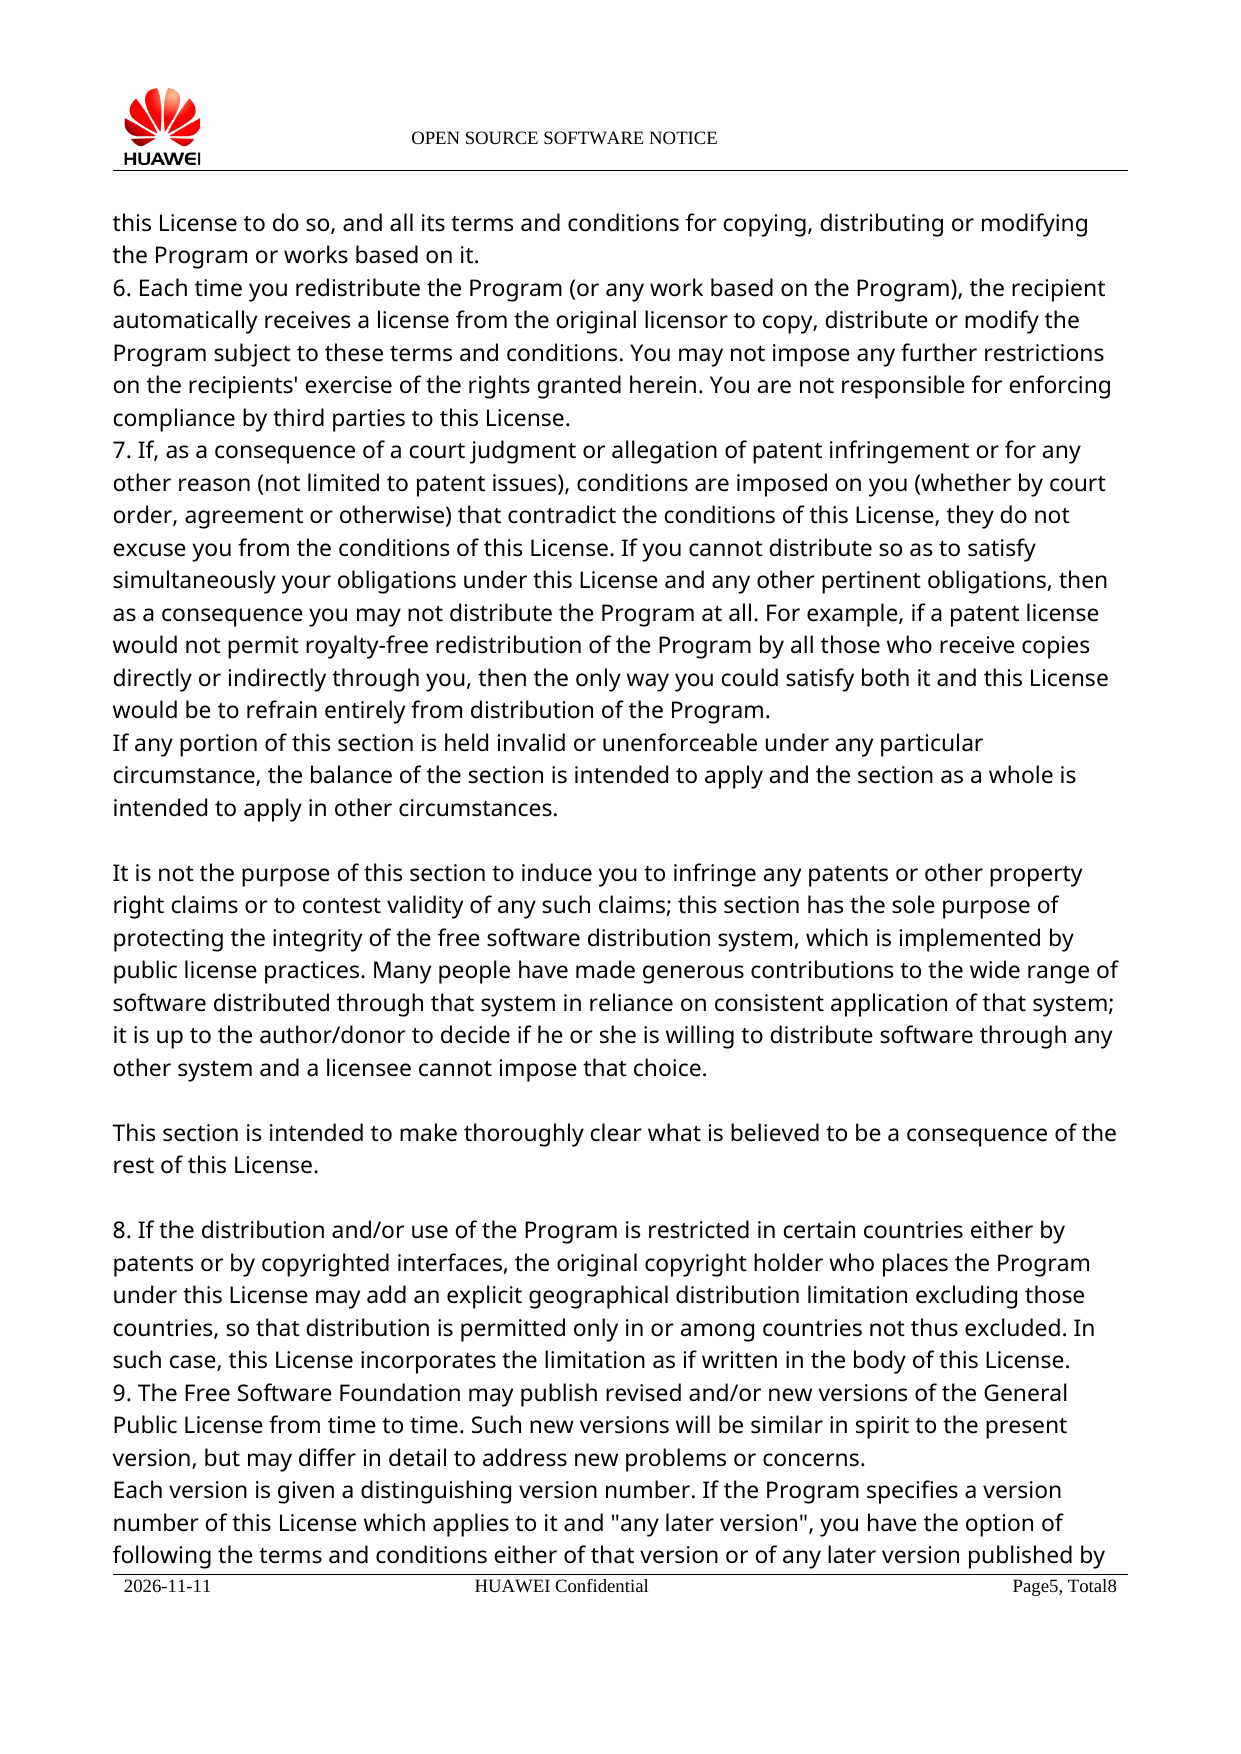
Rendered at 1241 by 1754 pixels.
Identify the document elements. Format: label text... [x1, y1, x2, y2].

text If any portion of this section is held invalid or unenforceable under any particular circumstance, the balance of the section is intended to apply and the section as a whole is intended to apply in other circumstances. [112, 726, 1128, 824]
picture [124, 88, 201, 165]
text It is not the purpose of this section to induce you to infringe any patents or other property right claims or to contest validity of any such claims; this section has the sole purpose of protecting the integrity of the free software distribution system, which is implemented by public license practices. Many people have made generous contributions to the wide range of software distributed through that system in reliance on consistent application of that system; it is up to the author/donor to decide if he or she is willing to distribute software through any other system and a licensee cannot impose that choice. [112, 856, 1128, 1084]
text This section is intended to make thoroughly clear what is believed to be a consequence of the rest of this License. [112, 1116, 1128, 1181]
text 7. If, as a consequence of a court judgment or allegation of patent infringement or for any other reason (not limited to patent issues), conditions are imposed on you (whether by court order, agreement or otherwise) that contradict the conditions of this License, they do not excuse you from the conditions of this License. If you cannot distribute so as to satisfy simultaneously your obligations under this License and any other pertinent obligations, then as a consequence you may not distribute the Program at all. For example, if a patent license would not permit royalty-free redistribution of the Program by all those who receive copies directly or indirectly through you, then the only way you could satisfy both it and this License would be to refrain entirely from distribution of the Program. [112, 434, 1128, 726]
text 6. Each time you redistribute the Program (or any work based on the Program), the recipient automatically receives a license from the original licensor to copy, distribute or modify the Program subject to these terms and conditions. You may not impose any further restrictions on the recipients' exercise of the rights granted herein. You are not responsible for enforcing compliance by third parties to this License. [112, 271, 1128, 434]
text 9. The Free Software Foundation may publish revised and/or new versions of the General Public License from time to time. Such new versions will be similar in spirit to the present version, but may differ in detail to address new problems or concerns. [112, 1376, 1128, 1474]
text 8. If the distribution and/or use of the Program is restricted in certain countries either by patents or by copyrighted interfaces, the original copyright holder who places the Program under this License may add an explicit geographical distribution limitation excluding those countries, so that distribution is permitted only in or among countries not thus excluded. In such case, this License incorporates the limitation as if written in the body of this License. [112, 1214, 1128, 1376]
